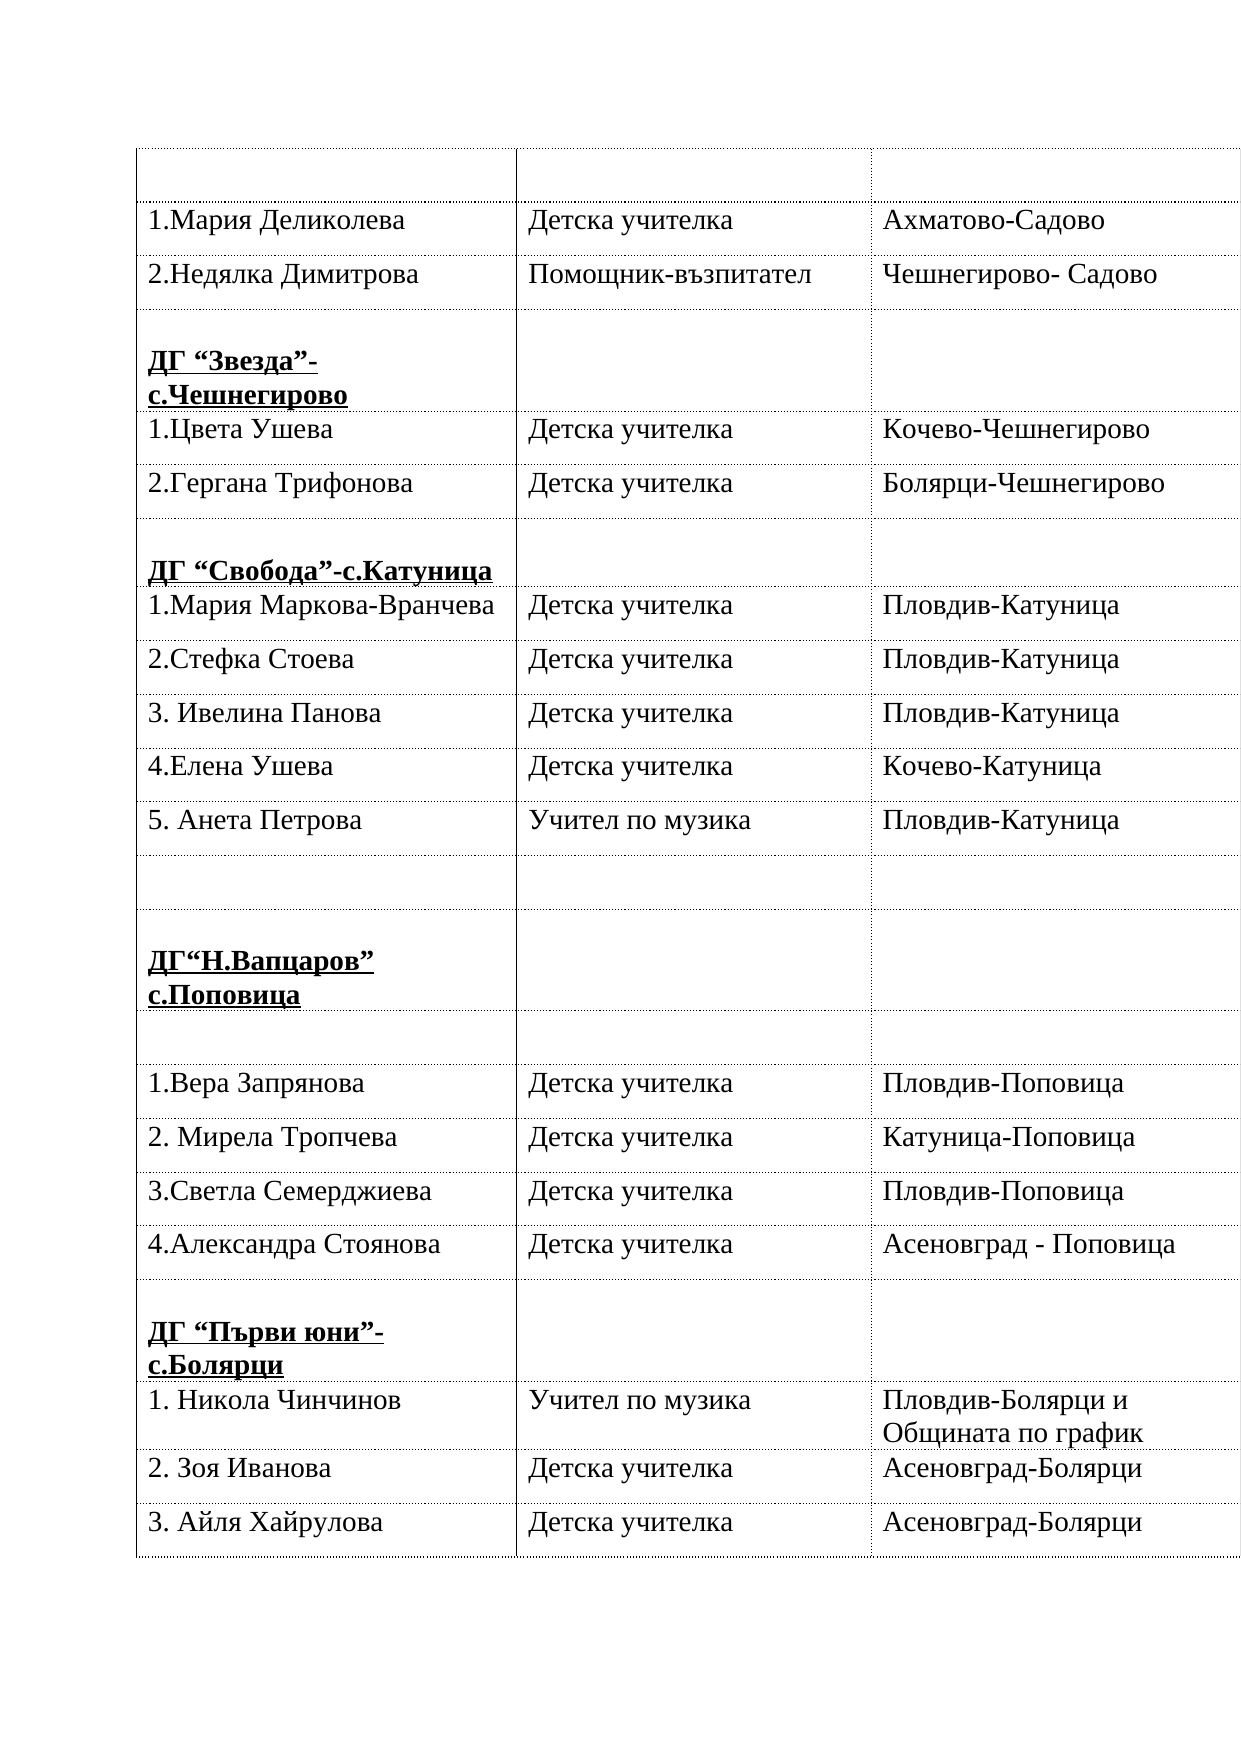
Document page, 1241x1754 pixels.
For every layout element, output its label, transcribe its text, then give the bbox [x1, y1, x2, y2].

table_cell Учител по музика [517, 801, 871, 855]
table_cell Пловдив-Катуница [871, 801, 1240, 855]
table_cell [871, 855, 1240, 909]
table_cell 3. Айля Хайрулова [137, 1503, 516, 1556]
table_cell Асеновград - Поповица [871, 1225, 1240, 1279]
table_cell Кочево-Катуница [871, 748, 1240, 801]
table_cell ДГ “Звезда”-с.Чешнегирово [137, 309, 516, 411]
table_cell 2. Мирела Тропчева [137, 1118, 516, 1172]
table_cell [137, 1010, 516, 1064]
table_cell Пловдив-Поповица [871, 1172, 1240, 1225]
table_cell Детска учителка [517, 1064, 871, 1118]
table_cell Пловдив-Катуница [871, 586, 1240, 640]
table_cell Детска учителка [517, 1172, 871, 1225]
table_cell ДГ “Свобода”-с.Катуница [137, 518, 516, 586]
table_cell Детска учителка [517, 694, 871, 747]
table_cell Пловдив-Поповица [871, 1064, 1240, 1118]
table_cell Кочево-Чешнегирово [871, 411, 1240, 464]
table_cell 1.Вера Запрянова [137, 1064, 516, 1118]
table_cell [137, 148, 516, 201]
table_cell Ахматово-Садово [871, 201, 1240, 255]
table_cell Асеновград-Болярци [871, 1503, 1240, 1556]
table_cell 2.Гергана Трифонова [137, 464, 516, 518]
table_cell [871, 518, 1240, 586]
table_cell 4.Елена Ушева [137, 748, 516, 801]
table_cell [871, 1010, 1240, 1064]
table_cell Детска учителка [517, 201, 871, 255]
table_cell Помощник-възпитател [517, 255, 871, 309]
table_cell Детска учителка [517, 1118, 871, 1172]
table_cell Детска учителка [517, 748, 871, 801]
table_cell 5. Анета Петрова [137, 801, 516, 855]
table_cell Пловдив-Катуница [871, 640, 1240, 694]
table_cell Учител по музика [517, 1381, 871, 1449]
table_cell Детска учителка [517, 464, 871, 518]
table_cell Катуница-Поповица [871, 1118, 1240, 1172]
table_cell [517, 148, 871, 201]
table_cell [871, 148, 1240, 201]
table_cell 1.Мария Деликолева [137, 201, 516, 255]
table_cell [517, 1279, 871, 1381]
table_cell Детска учителка [517, 640, 871, 694]
table_cell Детска учителка [517, 1225, 871, 1279]
table_cell [137, 855, 516, 909]
table_cell 4.Александра Стоянова [137, 1225, 516, 1279]
table_cell Асеновград-Болярци [871, 1449, 1240, 1503]
table_cell Детска учителка [517, 1449, 871, 1503]
table_cell [517, 518, 871, 586]
table_cell Пловдив-Болярци и Общината по график [871, 1381, 1240, 1449]
table_cell 2.Недялка Димитрова [137, 255, 516, 309]
table_cell Чешнегирово- Садово [871, 255, 1240, 309]
table_cell [517, 855, 871, 909]
table_cell Детска учителка [517, 1503, 871, 1556]
table_cell 2. Зоя Иванова [137, 1449, 516, 1503]
table_cell ДГ “Първи юни”-с.Болярци [137, 1279, 516, 1381]
table_cell 3. Ивелина Панова [137, 694, 516, 747]
table_cell 3.Светла Семерджиева [137, 1172, 516, 1225]
table_cell 1. Никола Чинчинов [137, 1381, 516, 1449]
table_cell [871, 1279, 1240, 1381]
table_cell [871, 309, 1240, 411]
table_cell [517, 309, 871, 411]
table_cell ДГ“Н.Вапцаров” с.Поповица [137, 909, 516, 1010]
table_cell [871, 909, 1240, 1010]
table_cell [517, 909, 871, 1010]
table_cell Детска учителка [517, 411, 871, 464]
table_cell Детска учителка [517, 586, 871, 640]
table_cell Пловдив-Катуница [871, 694, 1240, 747]
table_cell 2.Стефка Стоева [137, 640, 516, 694]
table_cell 1.Цвета Ушева [137, 411, 516, 464]
table_cell 1.Мария Маркова-Вранчева [137, 586, 516, 640]
table_cell [517, 1010, 871, 1064]
table_cell Болярци-Чешнегирово [871, 464, 1240, 518]
